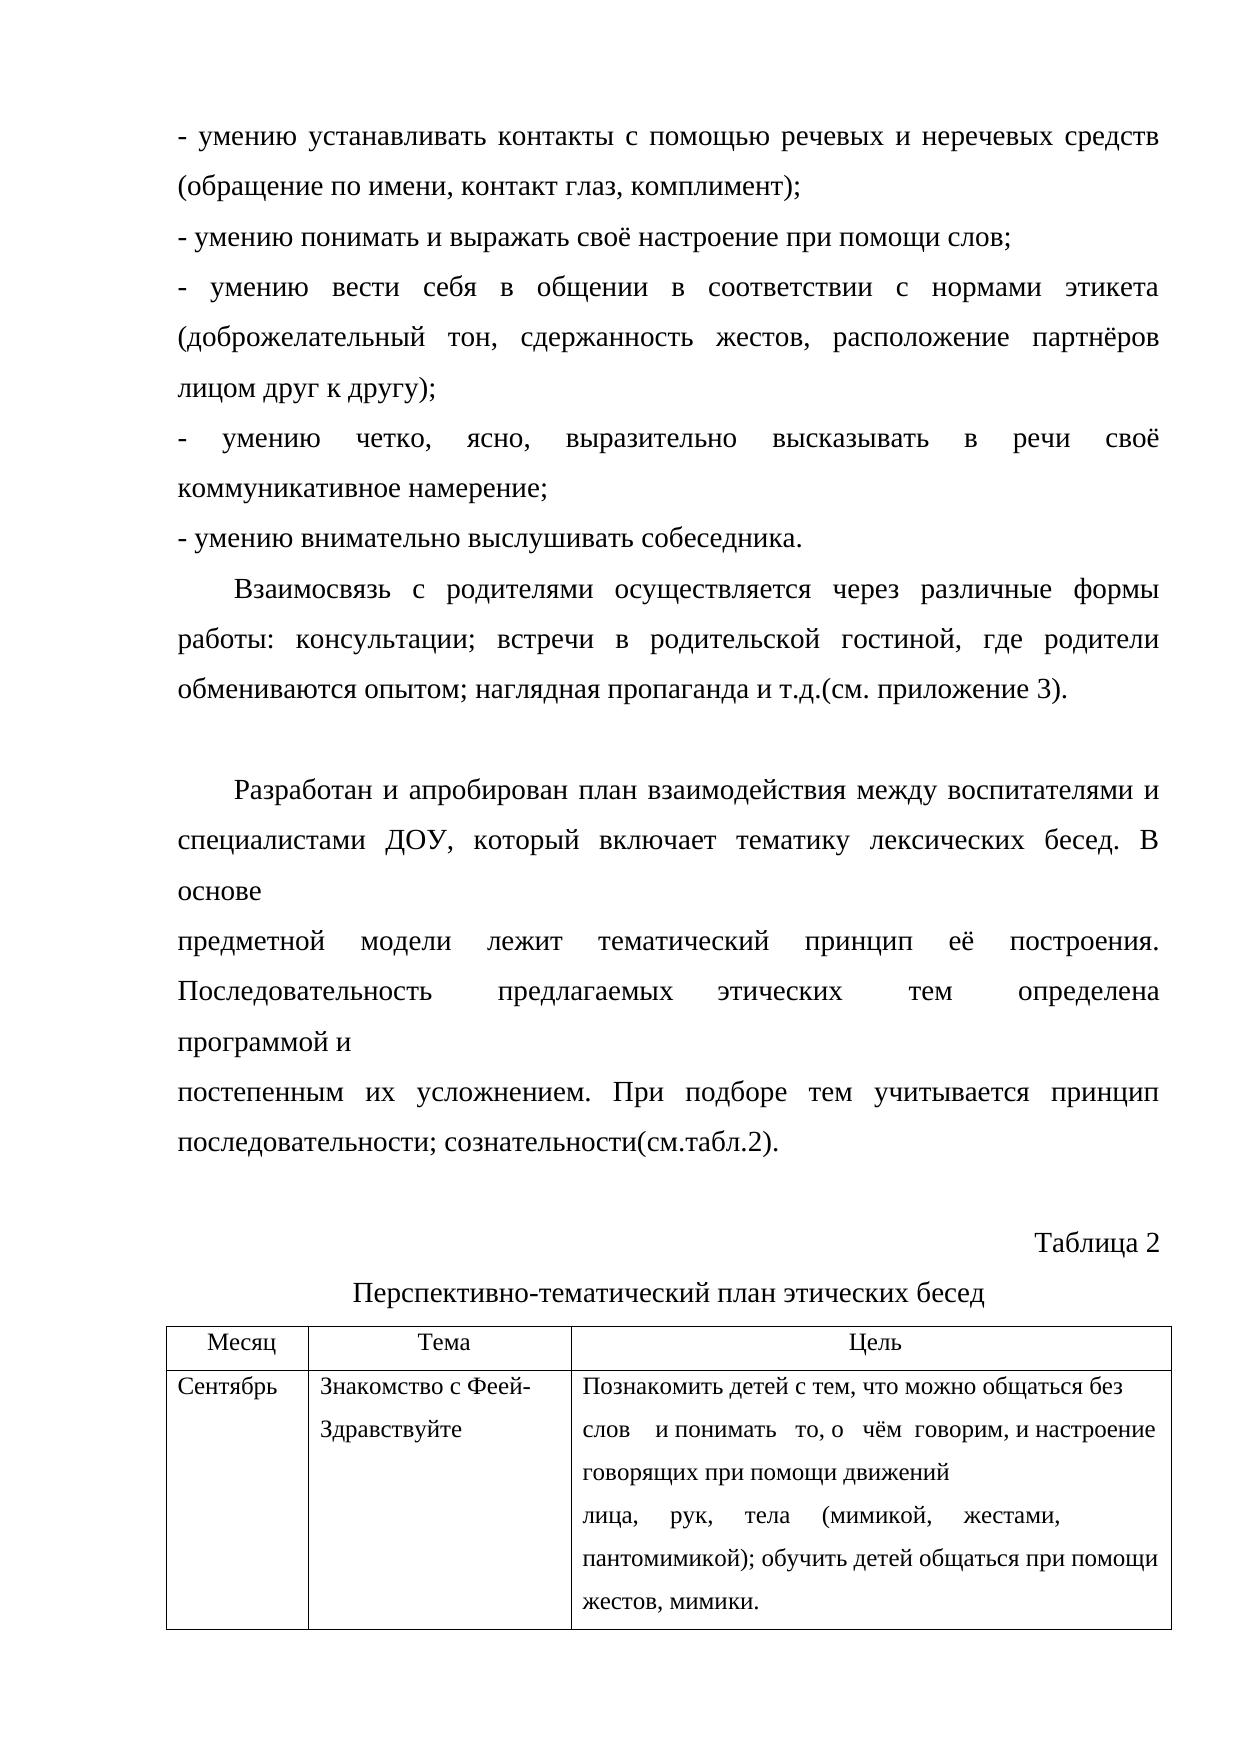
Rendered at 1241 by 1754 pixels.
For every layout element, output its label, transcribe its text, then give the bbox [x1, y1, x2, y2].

text - умению внимательно выслушивать собеседника. [177, 521, 1160, 554]
text предметной модели лежит тематический принцип её построения. Последовательность предлагаемых этических тем определена программой и [177, 923, 1160, 1057]
table_header Месяц [167, 1327, 308, 1370]
text - умению понимать и выражать своё настроение при помощи слов; [177, 219, 1160, 252]
text Взаимосвязь с родителями осуществляется через различные формы работы: консультации; встречи в родительской гостиной, где родители обмениваются опытом; наглядная пропаганда и т.д.(см. приложение 3). [177, 571, 1160, 705]
text - умению четко, ясно, выразительно высказывать в речи своё коммуникативное намерение; [177, 420, 1160, 504]
table_cell Познакомить детей с тем, что можно общаться без слов и понимать то, о чём говорим, и настроение говорящих при помощи движений лица, рук, тела (мимикой, жестами, пантомимикой); обучить детей общаться при помощи жестов, мимики. [572, 1371, 1171, 1629]
text - умению устанавливать контакты с помощью речевых и неречевых средств (обращение по имени, контакт глаз, комплимент); [177, 118, 1160, 202]
table_header Цель [572, 1327, 1171, 1370]
table_header Тема [309, 1327, 571, 1370]
text Перспективно-тематический план этических бесед [177, 1275, 1160, 1309]
text Таблица 2 [177, 1225, 1160, 1258]
text постепенным их усложнением. При подборе тем учитывается принцип последовательности; сознательности(см.табл.2). [177, 1074, 1160, 1158]
table_cell Знакомство с Феей-Здравствуйте [309, 1371, 571, 1629]
text Разработан и апробирован план взаимодействия между воспитателями и специалистами ДОУ, который включает тематику лексических бесед. В основе [177, 772, 1160, 906]
table_cell Сентябрь [167, 1371, 308, 1629]
text - умению вести себя в общении в соответствии с нормами этикета (доброжелательный тон, сдержанность жестов, расположение партнёров лицом друг к другу); [177, 269, 1160, 403]
